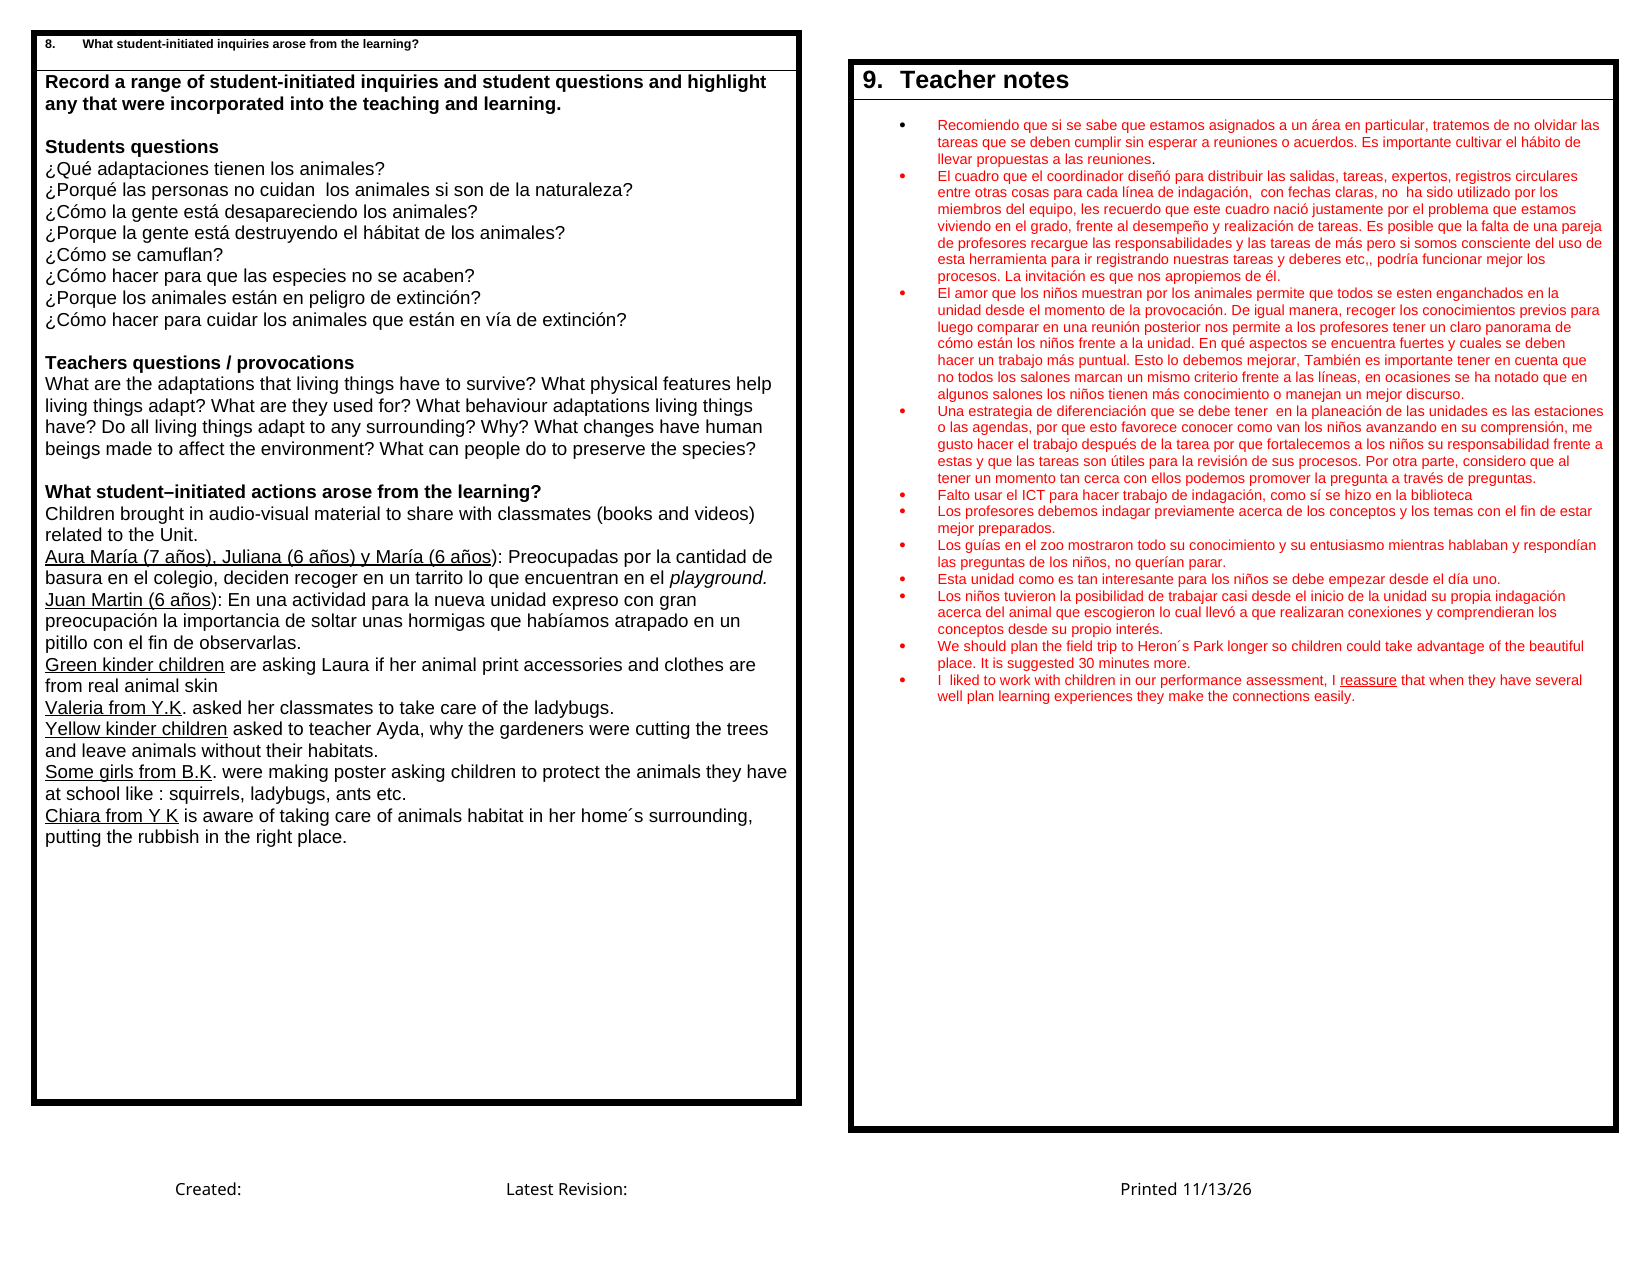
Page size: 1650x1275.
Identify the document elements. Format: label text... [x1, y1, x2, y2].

table_header 9. Teacher notes [854, 65, 1613, 98]
table_cell Recomiendo que si se sabe que estamos asignados a un área en particular, tratemos de no olvidar las tareas que se deben cumplir sin esperar a reuniones o acuerdos. Es importante cultivar el hábito de llevar propuestas a las reuniones. El cuadro que el coordinador diseñó para distribuir las salidas, tareas, expertos, registros circulares entre otras cosas para cada línea de indagación, con fechas claras, no ha sido utilizado por los miembros del equipo, les recuerdo que este cuadro nació justamente por el problema que estamos viviendo en el grado, frente al desempeño y realización de tareas. Es posible que la falta de una pareja de profesores recargue las responsabilidades y las tareas de más pero si somos consciente del uso de esta herramienta para ir registrando nuestras tareas y deberes etc,, podría funcionar mejor los procesos. La invitación es que nos apropiemos de él. El amor que los niños muestran por los animales permite que todos se esten enganchados en la unidad desde el momento de la provocación. De igual manera, recoger los conocimientos previos para luego comparar en una reunión posterior nos permite a los profesores tener un claro panorama de cómo están los niños frente a la unidad. En qué aspectos se encuentra fuertes y cuales se deben hacer un trabajo más puntual. Esto lo debemos mejorar, También es importante tener en cuenta que no todos los salones marcan un mismo criterio frente a las líneas, en ocasiones se ha notado que en algunos salones los niños tienen más conocimiento o manejan un mejor discurso. Una estrategia de diferenciación que se debe tener en la planeación de las unidades es las estaciones o las agendas, por que esto favorece conocer como van los niños avanzando en su comprensión, me gusto hacer el trabajo después de la tarea por que fortalecemos a los niños su responsabilidad frente a estas y que las tareas son útiles para la revisión de sus procesos. Por otra parte, considero que al tener un momento tan cerca con ellos podemos promover la pregunta a través de preguntas. Falto usar el ICT para hacer trabajo de indagación, como sí se hizo en la biblioteca Los profesores debemos indagar previamente acerca de los conceptos y los temas con el fin de estar mejor preparados. Los guías en el zoo mostraron todo su conocimiento y su entusiasmo mientras hablaban y respondían las preguntas de los niños, no querían parar. Esta unidad como es tan interesante para los niños se debe empezar desde el día uno. Los niños tuvieron la posibilidad de trabajar casi desde el inicio de la unidad su propia indagación acerca del animal que escogieron lo cual llevó a que realizaran conexiones y comprendieran los conceptos desde su propio interés. We should plan the field trip to Heron´s Park longer so children could take advantage of the beautiful place. It is suggested 30 minutes more. I liked to work with children in our performance assessment, I reassure that when they have several well plan learning experiences they make the connections easily. [854, 100, 1613, 1126]
table_header 8. What student-initiated inquiries arose from the learning? [37, 36, 796, 70]
table_cell Record a range of student-initiated inquiries and student questions and highlight any that were incorporated into the teaching and learning. Students questions ¿Qué adaptaciones tienen los animales? ¿Porqué las personas no cuidan los animales si son de la naturaleza? ¿Cómo la gente está desapareciendo los animales? ¿Porque la gente está destruyendo el hábitat de los animales? ¿Cómo se camuflan? ¿Cómo hacer para que las especies no se acaben? ¿Porque los animales están en peligro de extinción? ¿Cómo hacer para cuidar los animales que están en vía de extinción? Teachers questions / provocations What are the adaptations that living things have to survive? What physical features help living things adapt? What are they used for? What behaviour adaptations living things have? Do all living things adapt to any surrounding? Why? What changes have human beings made to affect the environment? What can people do to preserve the species? What student–initiated actions arose from the learning? Children brought in audio-visual material to share with classmates (books and videos) related to the Unit. Aura María (7 años), Juliana (6 años) y María (6 años): Preocupadas por la cantidad de basura en el colegio, deciden recoger en un tarrito lo que encuentran en el playground. Juan Martin (6 años): En una actividad para la nueva unidad expreso con gran preocupación la importancia de soltar unas hormigas que habíamos atrapado en un pitillo con el fin de observarlas. Green kinder children are asking Laura if her animal print accessories and clothes are from real animal skin Valeria from Y.K. asked her classmates to take care of the ladybugs. Yellow kinder children asked to teacher Ayda, why the gardeners were cutting the trees and leave animals without their habitats. Some girls from B.K. were making poster asking children to protect the animals they have at school like : squirrels, ladybugs, ants etc. Chiara from Y K is aware of taking care of animals habitat in her home´s surrounding, putting the rubbish in the right place. [37, 71, 796, 1099]
